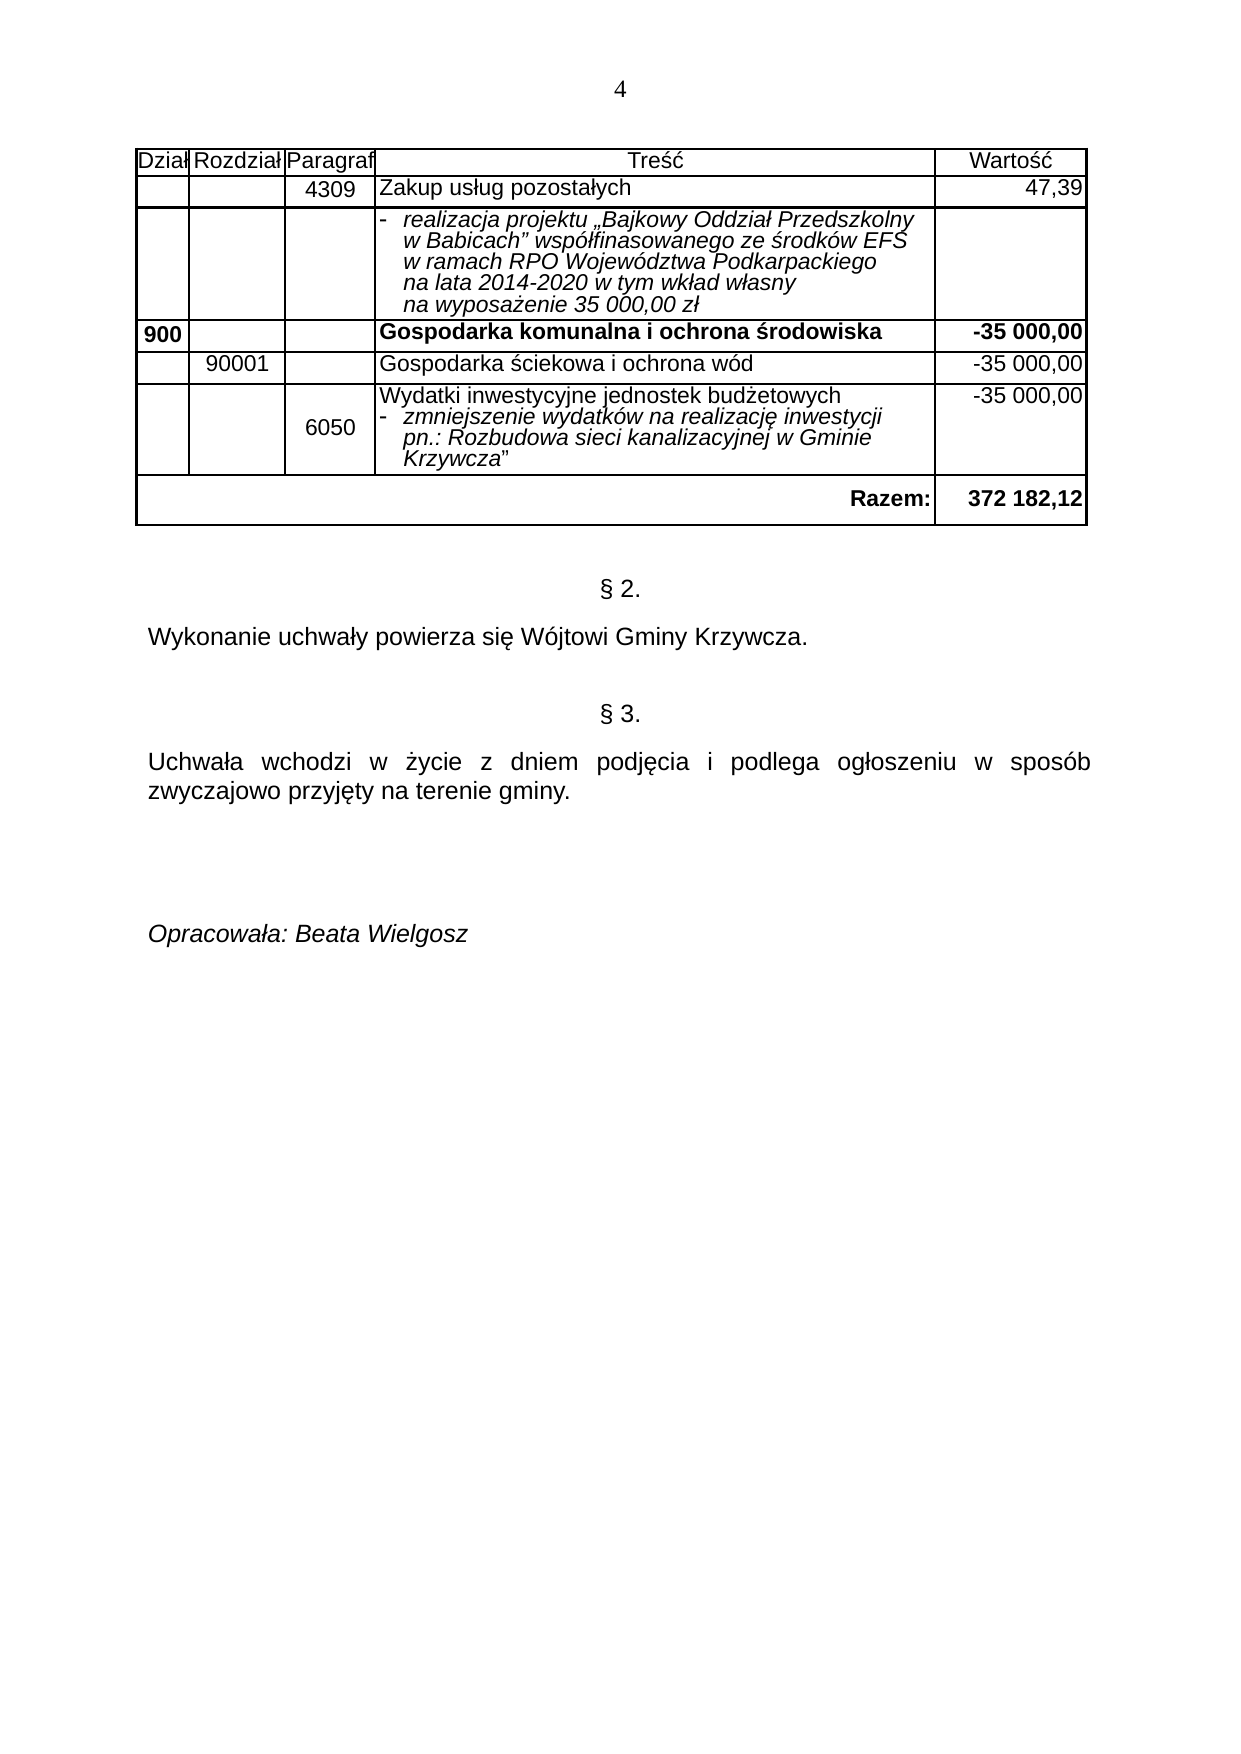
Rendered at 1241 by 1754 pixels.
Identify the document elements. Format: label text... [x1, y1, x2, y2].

table_cell [936, 209, 1085, 319]
table_cell [138, 177, 188, 206]
table_cell [138, 209, 188, 319]
table_cell [138, 353, 188, 383]
table_cell -35 000,00 [936, 385, 1085, 473]
table_header Dział [138, 150, 188, 174]
table_cell 4309 [286, 177, 374, 206]
table_cell Razem: [138, 476, 934, 524]
table_cell 372 182,12 [936, 476, 1085, 524]
table_cell -35 000,00 [936, 321, 1085, 351]
table_cell [286, 209, 374, 319]
table_cell realizacja projektu „Bajkowy Oddział Przedszkolny w Babicach” współfinasowanego ze środków EFS w ramach RPO Województwa Podkarpackiego na lata 2014-2020 w tym wkład własny na wyposażenie 35 000,00 zł [376, 209, 934, 319]
table_header Paragraf [286, 150, 374, 174]
table_cell [190, 321, 284, 351]
table_cell 900 [138, 321, 188, 351]
table_cell 6050 [286, 385, 374, 473]
table_cell 90001 [190, 353, 284, 383]
table_cell [286, 321, 374, 351]
table_cell 47,39 [936, 177, 1085, 206]
text Wykonanie uchwały powierza się Wójtowi Gminy Krzywcza. [148, 622, 1093, 651]
table_header Rozdział [190, 150, 284, 174]
table_cell -35 000,00 [936, 353, 1085, 383]
table_header Treść [376, 150, 934, 174]
text § 2. [148, 574, 1093, 603]
table_cell [190, 385, 284, 473]
table_cell Gospodarka komunalna i ochrona środowiska [376, 321, 934, 351]
table_header Wartość [936, 150, 1085, 174]
table_cell Gospodarka ściekowa i ochrona wód [376, 353, 934, 383]
text § 3. [148, 699, 1093, 728]
text Opracowała: Beata Wielgosz [148, 919, 1093, 948]
table_cell Zakup usług pozostałych [376, 177, 934, 206]
table_cell [190, 177, 284, 206]
table_cell [138, 385, 188, 473]
text Uchwała wchodzi w życie z dniem podjęcia i podlega ogłoszeniu w sposób zwyczajowo przyjęty na terenie gminy. [148, 747, 1093, 804]
table_cell [286, 353, 374, 383]
table_cell [190, 209, 284, 319]
table_cell Wydatki inwestycyjne jednostek budżetowych zmniejszenie wydatków na realizację inwestycji pn.: Rozbudowa sieci kanalizacyjnej w Gminie Krzywcza” [376, 385, 934, 473]
